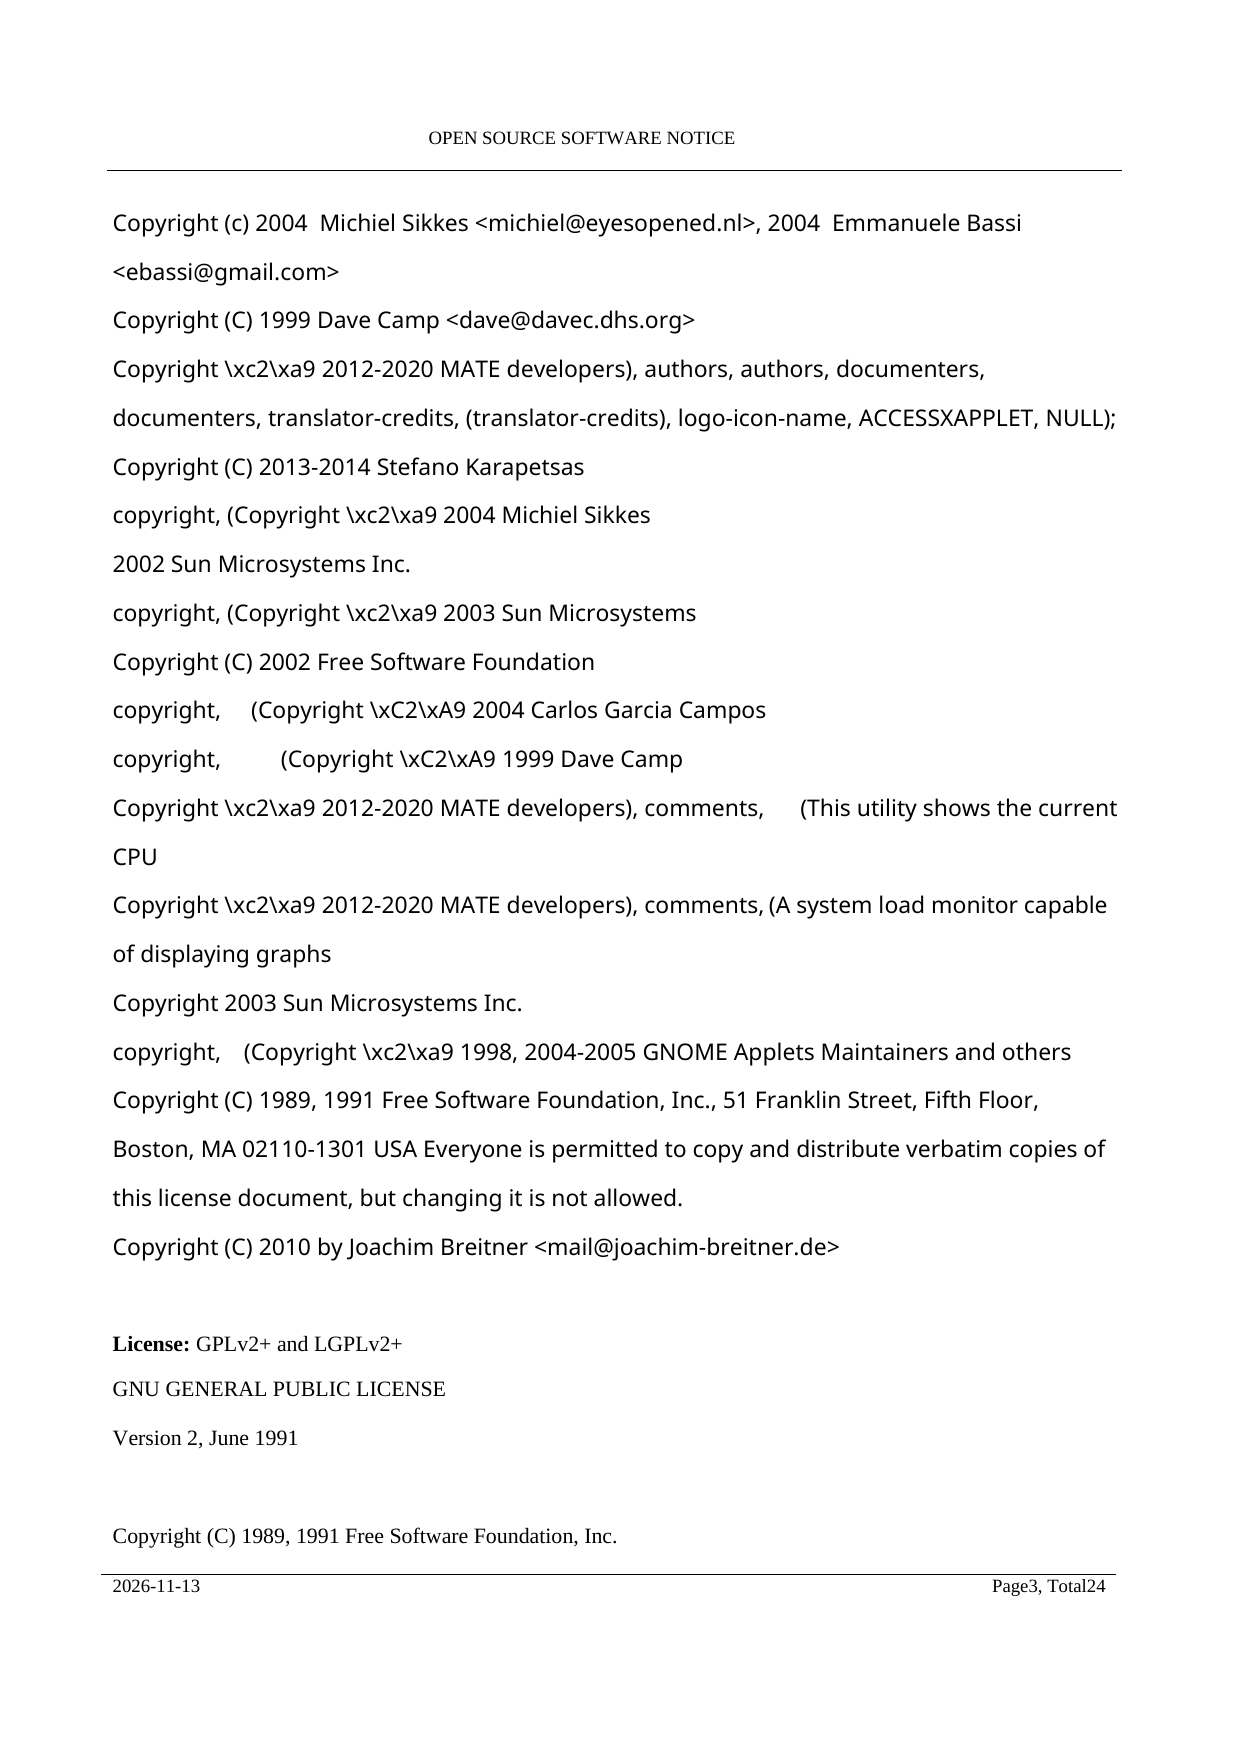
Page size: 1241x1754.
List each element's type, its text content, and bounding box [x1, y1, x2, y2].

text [112, 206, 1128, 1311]
text License: GPLv2+ and LGPLv2+ [112, 1328, 1128, 1360]
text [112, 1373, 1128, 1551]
